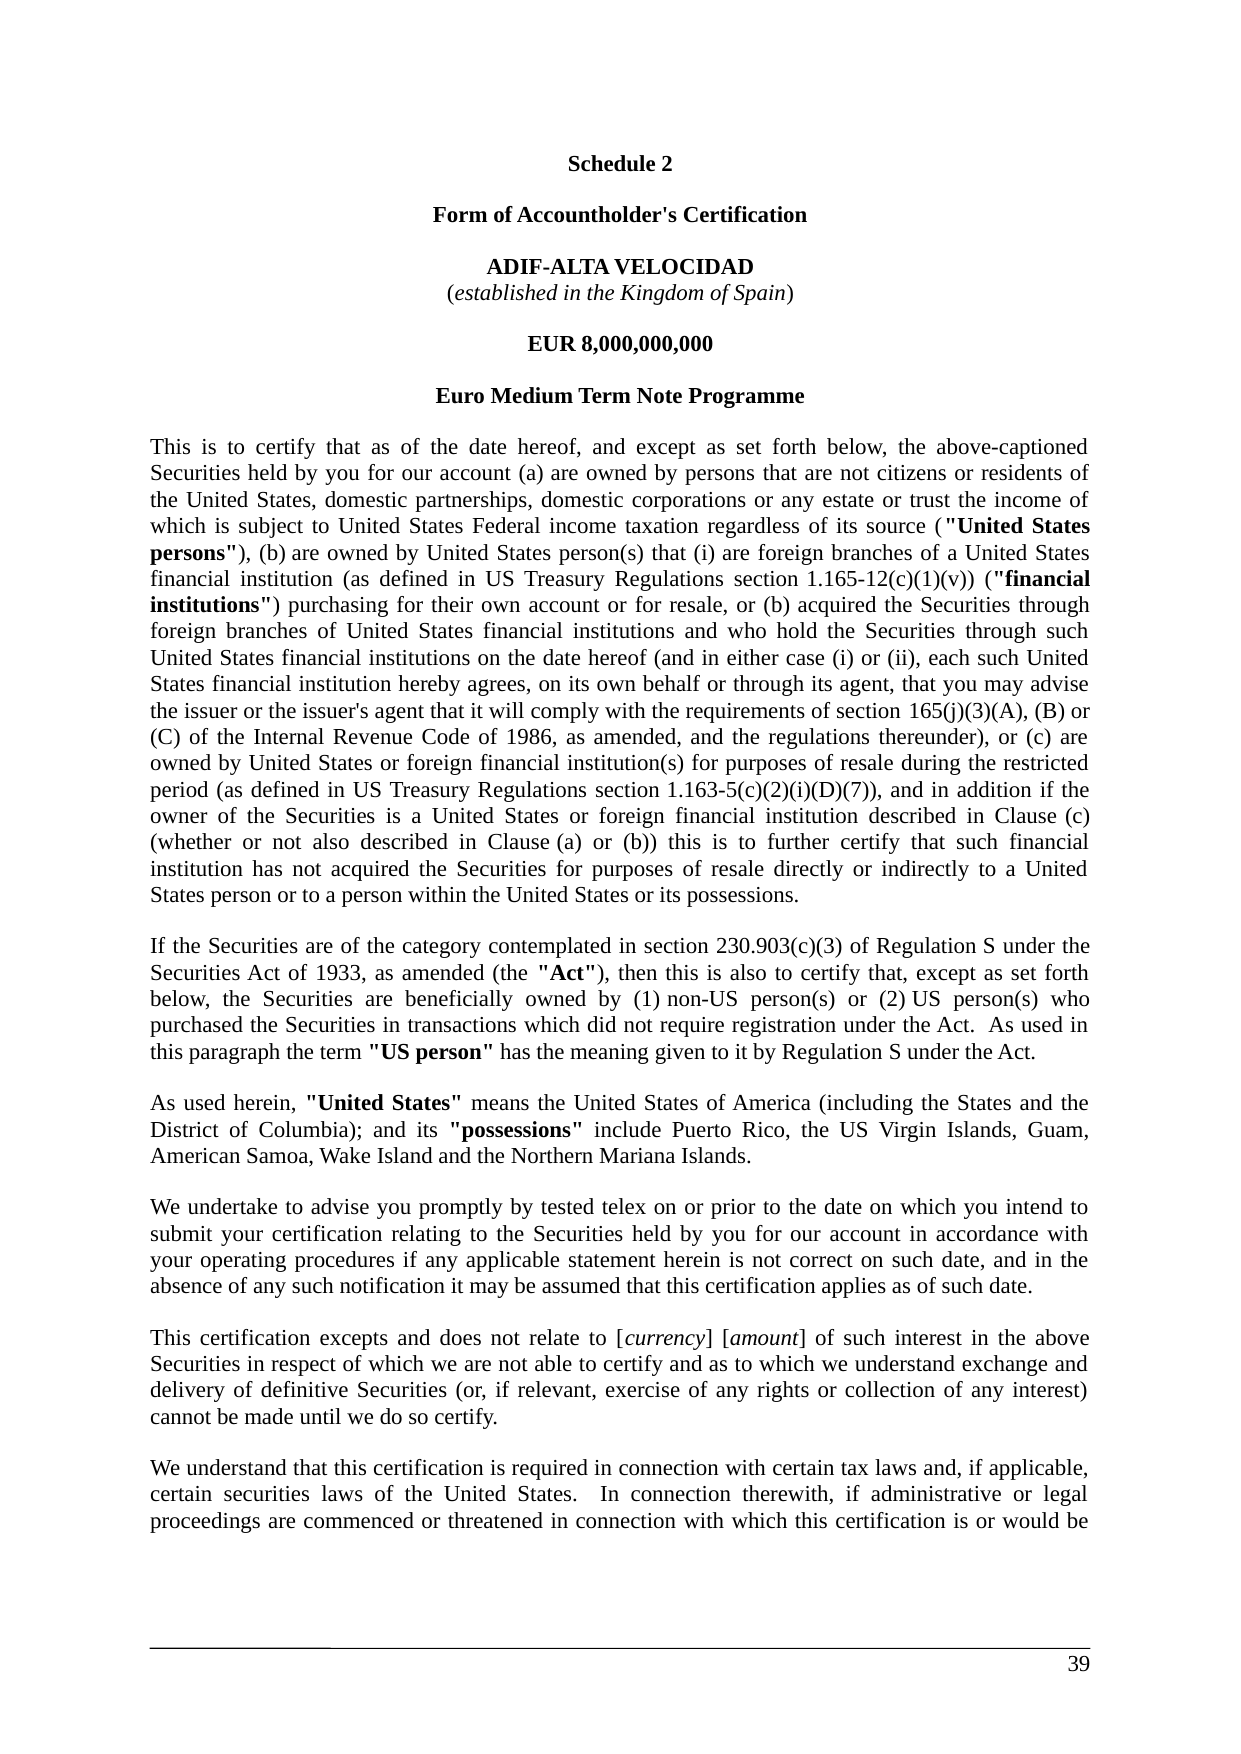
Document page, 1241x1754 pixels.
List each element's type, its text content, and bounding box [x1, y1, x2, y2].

text (established in the Kingdom of Spain) [150, 279, 1090, 305]
text Form of Accountholder's Certification [150, 201, 1090, 228]
text ADIF-ALTA VELOCIDAD [150, 253, 1090, 279]
text This certification excepts and does not relate to [currency] [amount] of such interest in the above Securities in respect of which we are not able to certify and as to which we understand exchange and delivery of definitive Securities (or, if relevant, exercise of any rights or collection of any interest) cannot be made until we do so certify. [150, 1324, 1090, 1429]
text If the Securities are of the category contemplated in section 230.903(c)(3) of Regulation S under the Securities Act of 1933, as amended (the "Act"), then this is also to certify that, except as set forth below, the Securities are beneficially owned by (1) non-US person(s) or (2) US person(s) who purchased the Securities in transactions which did not require registration under the Act. As used in this paragraph the term "US person" has the meaning given to it by Regulation S under the Act. [150, 932, 1090, 1064]
text Schedule 2 [150, 150, 1090, 176]
text Euro Medium Term Note Programme [150, 382, 1090, 408]
text EUR 8,000,000,000 [150, 330, 1090, 357]
text As used herein, "United States" means the United States of America (including the States and the District of Columbia); and its "possessions" include Puerto Rico, the US Virgin Islands, Guam, American Samoa, Wake Island and the Northern Mariana Islands. [150, 1089, 1090, 1168]
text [150, 1454, 1090, 1533]
text This is to certify that as of the date hereof, and except as set forth below, the above-captioned Securities held by you for our account (a) are owned by persons that are not citizens or residents of the United States, domestic partnerships, domestic corporations or any estate or trust the income of which is subject to United States Federal income taxation regardless of its source ("United States persons"), (b) are owned by United States person(s) that (i) are foreign branches of a United States financial institution (as defined in US Treasury Regulations section 1.165-12(c)(1)(v)) ("financial institutions") purchasing for their own account or for resale, or (b) acquired the Securities through foreign branches of United States financial institutions and who hold the Securities through such United States financial institutions on the date hereof (and in either case (i) or (ii), each such United States financial institution hereby agrees, on its own behalf or through its agent, that you may advise the issuer or the issuer's agent that it will comply with the requirements of section 165(j)(3)(A), (B) or (C) of the Internal Revenue Code of 1986, as amended, and the regulations thereunder), or (c) are owned by United States or foreign financial institution(s) for purposes of resale during the restricted period (as defined in US Treasury Regulations section 1.163-5(c)(2)(i)(D)(7)), and in addition if the owner of the Securities is a United States or foreign financial institution described in Clause (c) (whether or not also described in Clause (a) or (b)) this is to further certify that such financial institution has not acquired the Securities for purposes of resale directly or indirectly to a United States person or to a person within the United States or its possessions. [150, 433, 1090, 907]
text We undertake to advise you promptly by tested telex on or prior to the date on which you intend to submit your certification relating to the Securities held by you for our account in accordance with your operating procedures if any applicable statement herein is not correct on such date, and in the absence of any such notification it may be assumed that this certification applies as of such date. [150, 1193, 1090, 1299]
